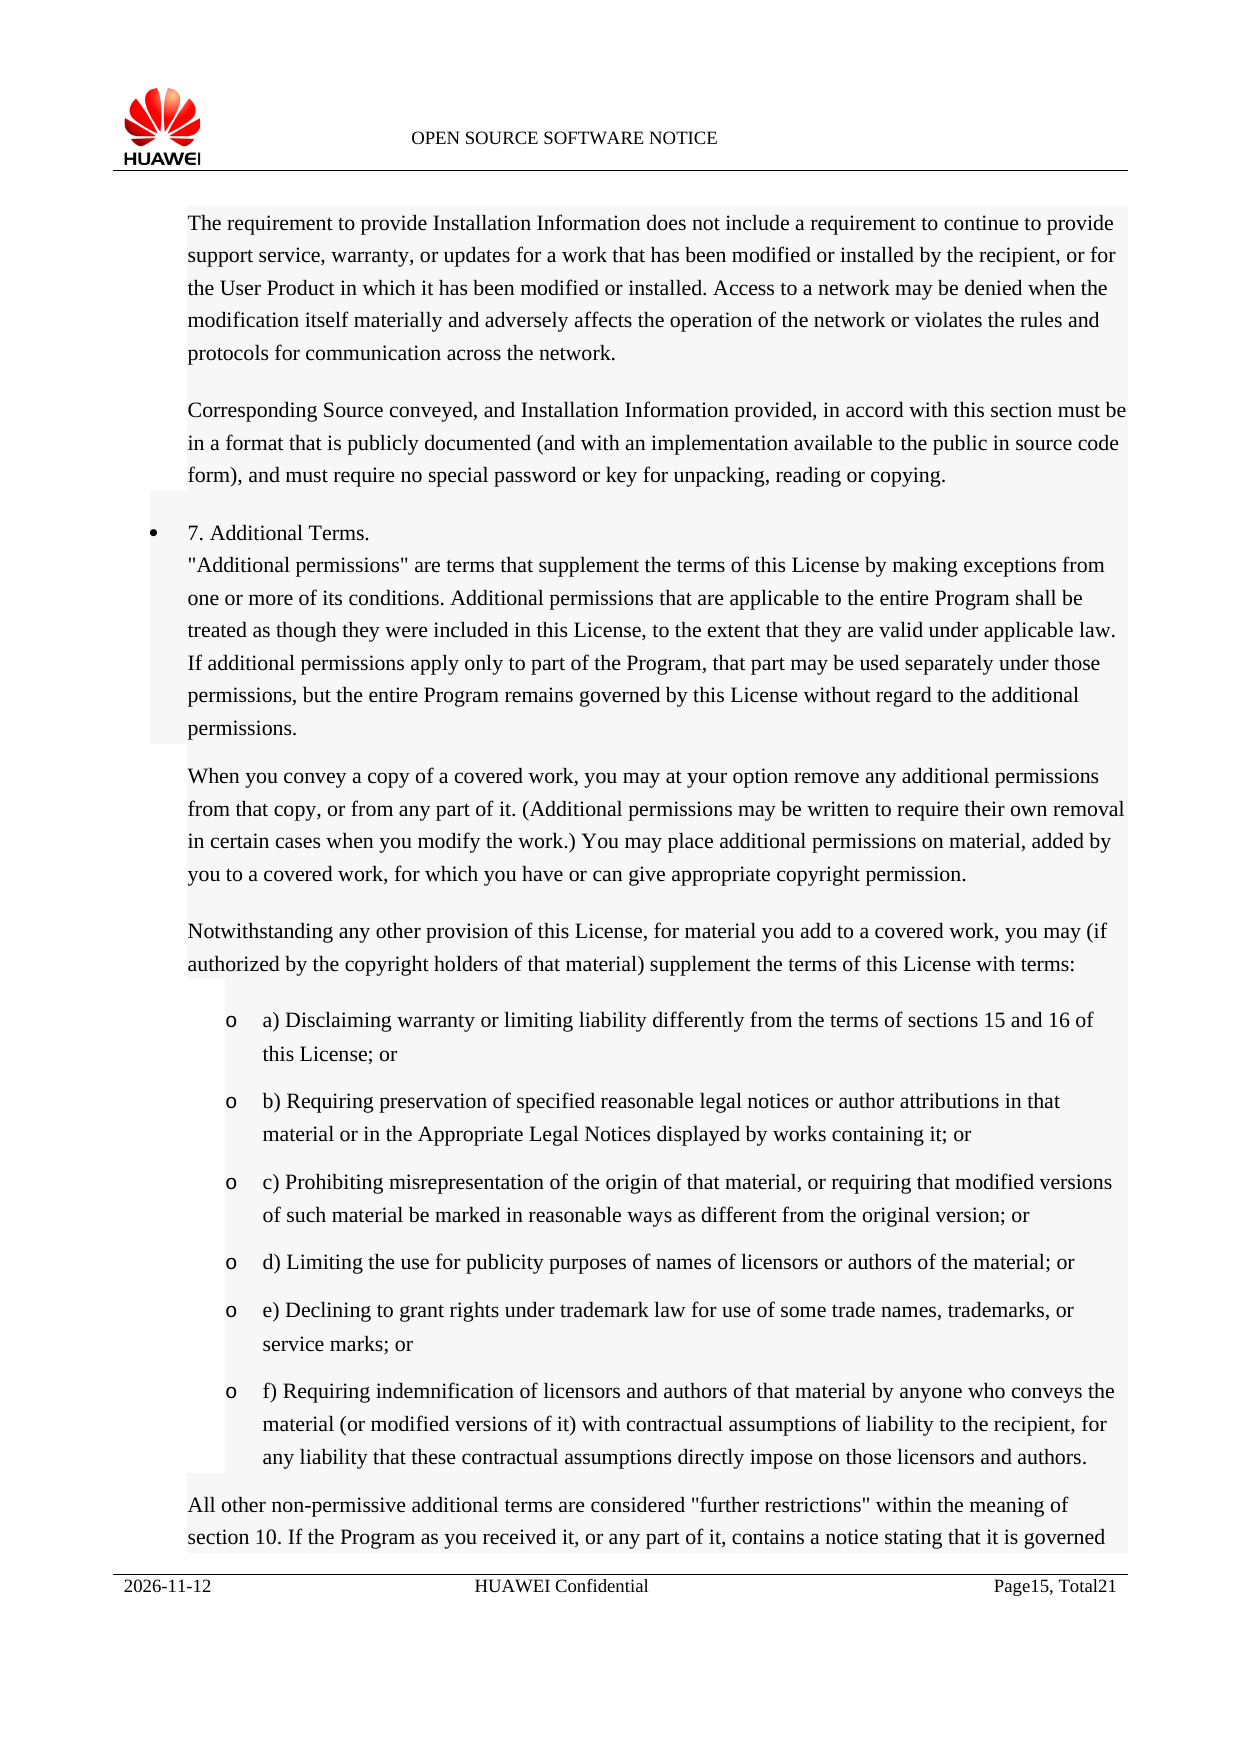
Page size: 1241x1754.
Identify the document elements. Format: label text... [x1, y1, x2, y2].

text When you convey a copy of a covered work, you may at your option remove any additional permissions from that copy, or from any part of it. (Additional permissions may be written to require their own removal in certain cases when you modify the work.) You may place additional permissions on material, added by you to a covered work, for which you have or can give appropriate copyright permission. [187, 759, 1128, 889]
list c) Prohibiting misrepresentation of the origin of that material, or requiring that modified versions of such material be marked in reasonable ways as different from the original version; or [225, 1166, 1128, 1231]
list 7. Additional Terms. "Additional permissions" are terms that supplement the terms of this License by making exceptions from one or more of its conditions. Additional permissions that are applicable to the entire Program shall be treated as though they were included in this License, to the extent that they are valid under applicable law. If additional permissions apply only to part of the Program, that part may be used separately under those permissions, but the entire Program remains governed by this License without regard to the additional permissions. [150, 516, 1128, 744]
list f) Requiring indemnification of licensors and authors of that material by anyone who conveys the material (or modified versions of it) with contractual assumptions of liability to the recipient, for any liability that these contractual assumptions directly impose on those licensors and authors. [225, 1375, 1128, 1473]
text The requirement to provide Installation Information does not include a requirement to continue to provide support service, warranty, or updates for a work that has been modified or installed by the recipient, or for the User Product in which it has been modified or installed. Access to a network may be denied when the modification itself materially and adversely affects the operation of the network or violates the rules and protocols for communication across the network. [187, 206, 1128, 369]
list e) Declining to grant rights under trademark law for use of some trade names, trademarks, or service marks; or [225, 1294, 1128, 1359]
picture [124, 88, 201, 165]
text Notwithstanding any other provision of this License, for material you add to a covered work, you may (if authorized by the copyright holders of that material) supplement the terms of this License with terms: [187, 914, 1128, 979]
text Corresponding Source conveyed, and Installation Information provided, in accord with this section must be in a format that is publicly documented (and with an implementation available to the public in source code form), and must require no special password or key for unpacking, reading or copying. [187, 394, 1128, 491]
list a) Disclaiming warranty or limiting liability differently from the terms of sections 15 and 16 of this License; or [225, 1004, 1128, 1069]
list d) Limiting the use for publicity purposes of names of licensors or authors of the material; or [225, 1246, 1128, 1279]
list b) Requiring preservation of specified reasonable legal notices or author attributions in that material or in the Appropriate Legal Notices displayed by works containing it; or [225, 1085, 1128, 1150]
